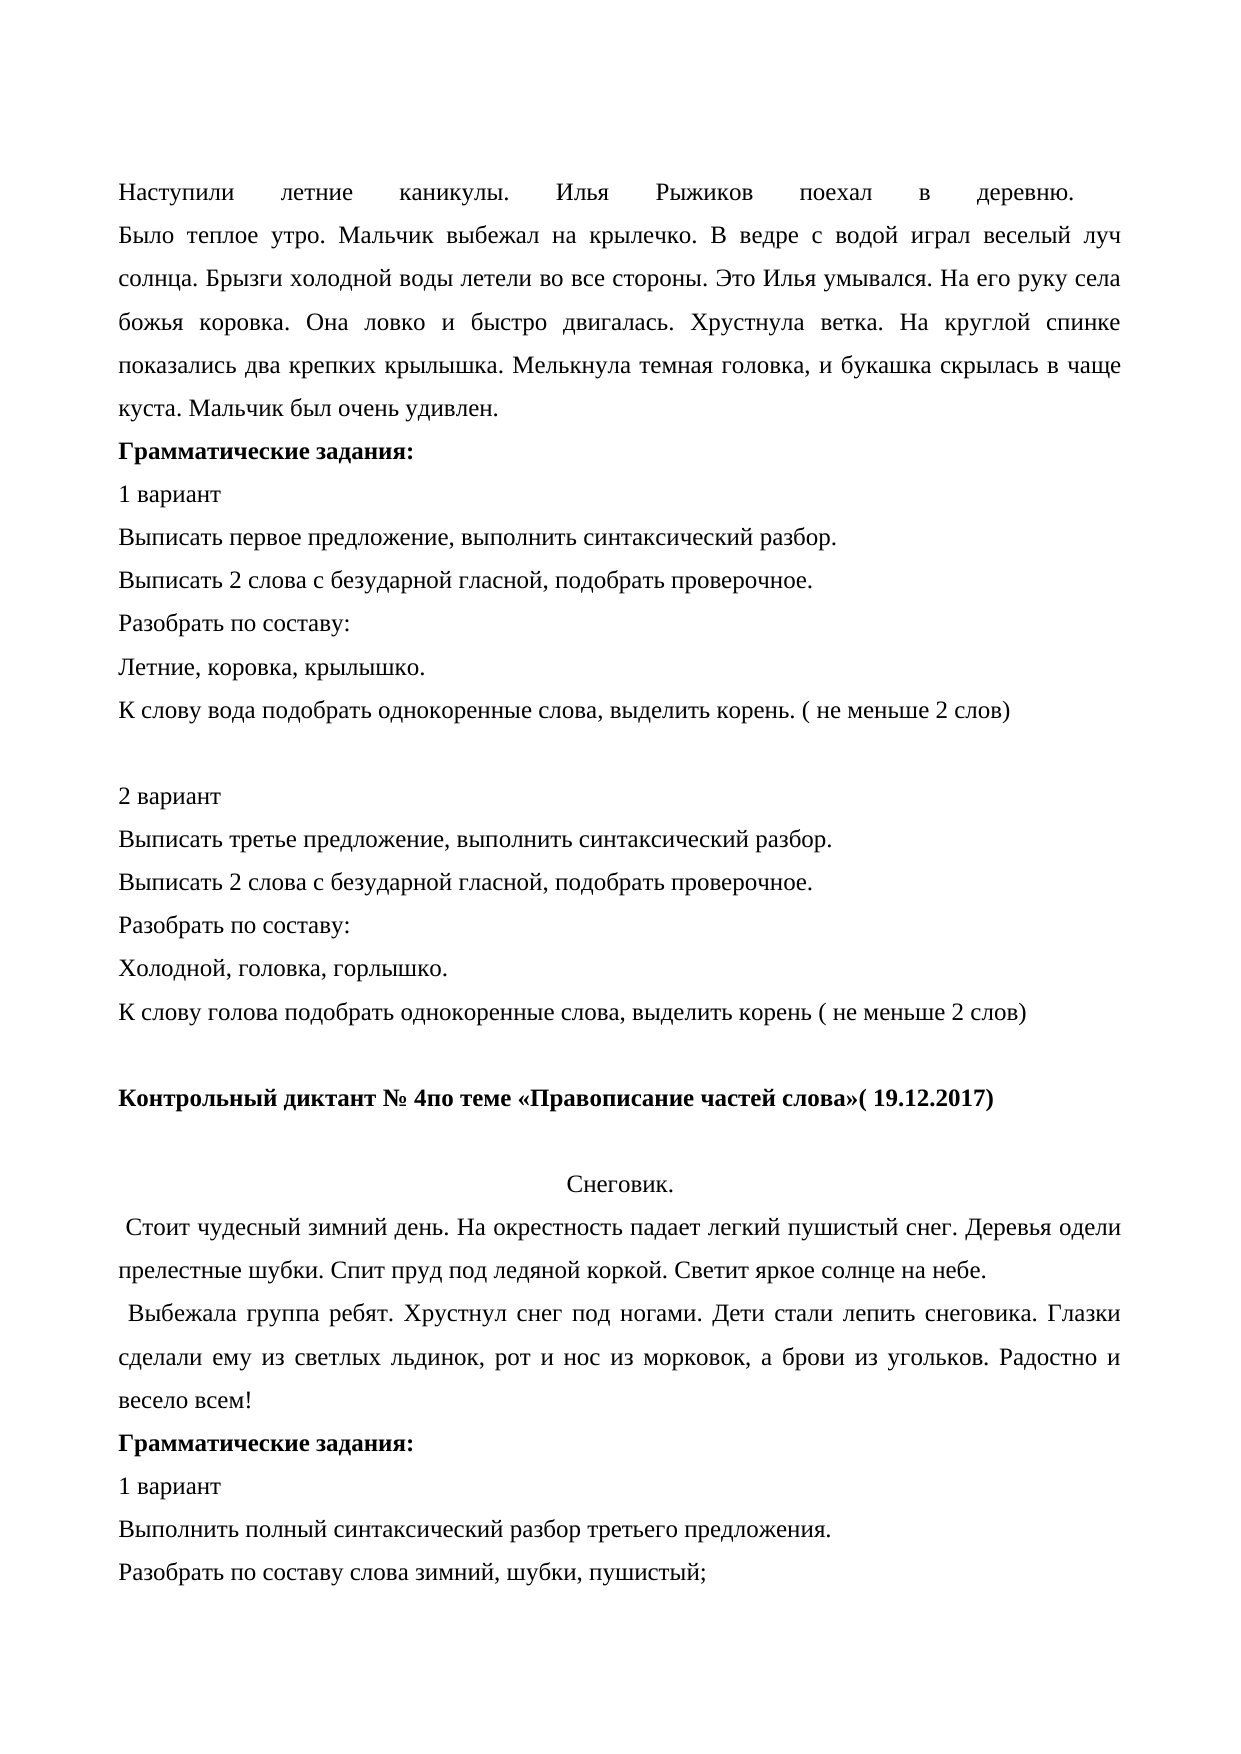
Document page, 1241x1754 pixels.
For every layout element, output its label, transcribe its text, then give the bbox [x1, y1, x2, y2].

text Грамматические задания: [118, 1428, 1122, 1457]
text Разобрать по составу слова зимний, шубки, пушистый; [118, 1557, 1122, 1586]
text Снеговик. [118, 1169, 1122, 1198]
text Наступили летние каникулы. Илья Рыжиков поехал в деревню. Было теплое утро. Мальчик выбежал на крылечко. В ведре с водой играл веселый луч солнца. Брызги холодной воды летели во все стороны. Это Илья умывался. На его руку села божья коровка. Она ловко и быстро двигалась. Хрустнула ветка. На круглой спинке показались два крепких крылышка. Мелькнула темная головка, и букашка скрылась в чаще куста. Мальчик был очень удивлен. [118, 177, 1122, 422]
text К слову вода подобрать однокоренные слова, выделить корень. ( не меньше 2 слов) [118, 695, 1122, 723]
text 2 вариант [118, 781, 1122, 810]
text Разобрать по составу: [118, 608, 1122, 637]
text Грамматические задания: [118, 436, 1122, 465]
text К слову голова подобрать однокоренные слова, выделить корень ( не меньше 2 слов) [118, 997, 1122, 1025]
text Выбежала группа ребят. Хрустнул снег под ногами. Дети стали лепить снеговика. Глазки сделали ему из светлых льдинок, рот и нос из морковок, а брови из угольков. Радостно и весело всем! [118, 1298, 1122, 1413]
text 1 вариант [118, 479, 1122, 508]
text Летние, коровка, крылышко. [118, 652, 1122, 680]
text Выписать 2 слова с безударной гласной, подобрать проверочное. [118, 565, 1122, 594]
text Выписать первое предложение, выполнить синтаксический разбор. [118, 522, 1122, 551]
text Выписать третье предложение, выполнить синтаксический разбор. [118, 824, 1122, 853]
text Холодной, головка, горлышко. [118, 953, 1122, 982]
text Стоит чудесный зимний день. На окрестность падает легкий пушистый снег. Деревья одели прелестные шубки. Спит пруд под ледяной коркой. Светит яркое солнце на небе. [118, 1212, 1122, 1284]
text Контрольный диктант № 4по теме «Правописание частей слова»( 19.12.2017) [118, 1083, 1122, 1112]
text Выполнить полный синтаксический разбор третьего предложения. [118, 1514, 1122, 1543]
text Выписать 2 слова с безударной гласной, подобрать проверочное. [118, 867, 1122, 896]
text Разобрать по составу: [118, 910, 1122, 939]
text 1 вариант [118, 1471, 1122, 1500]
